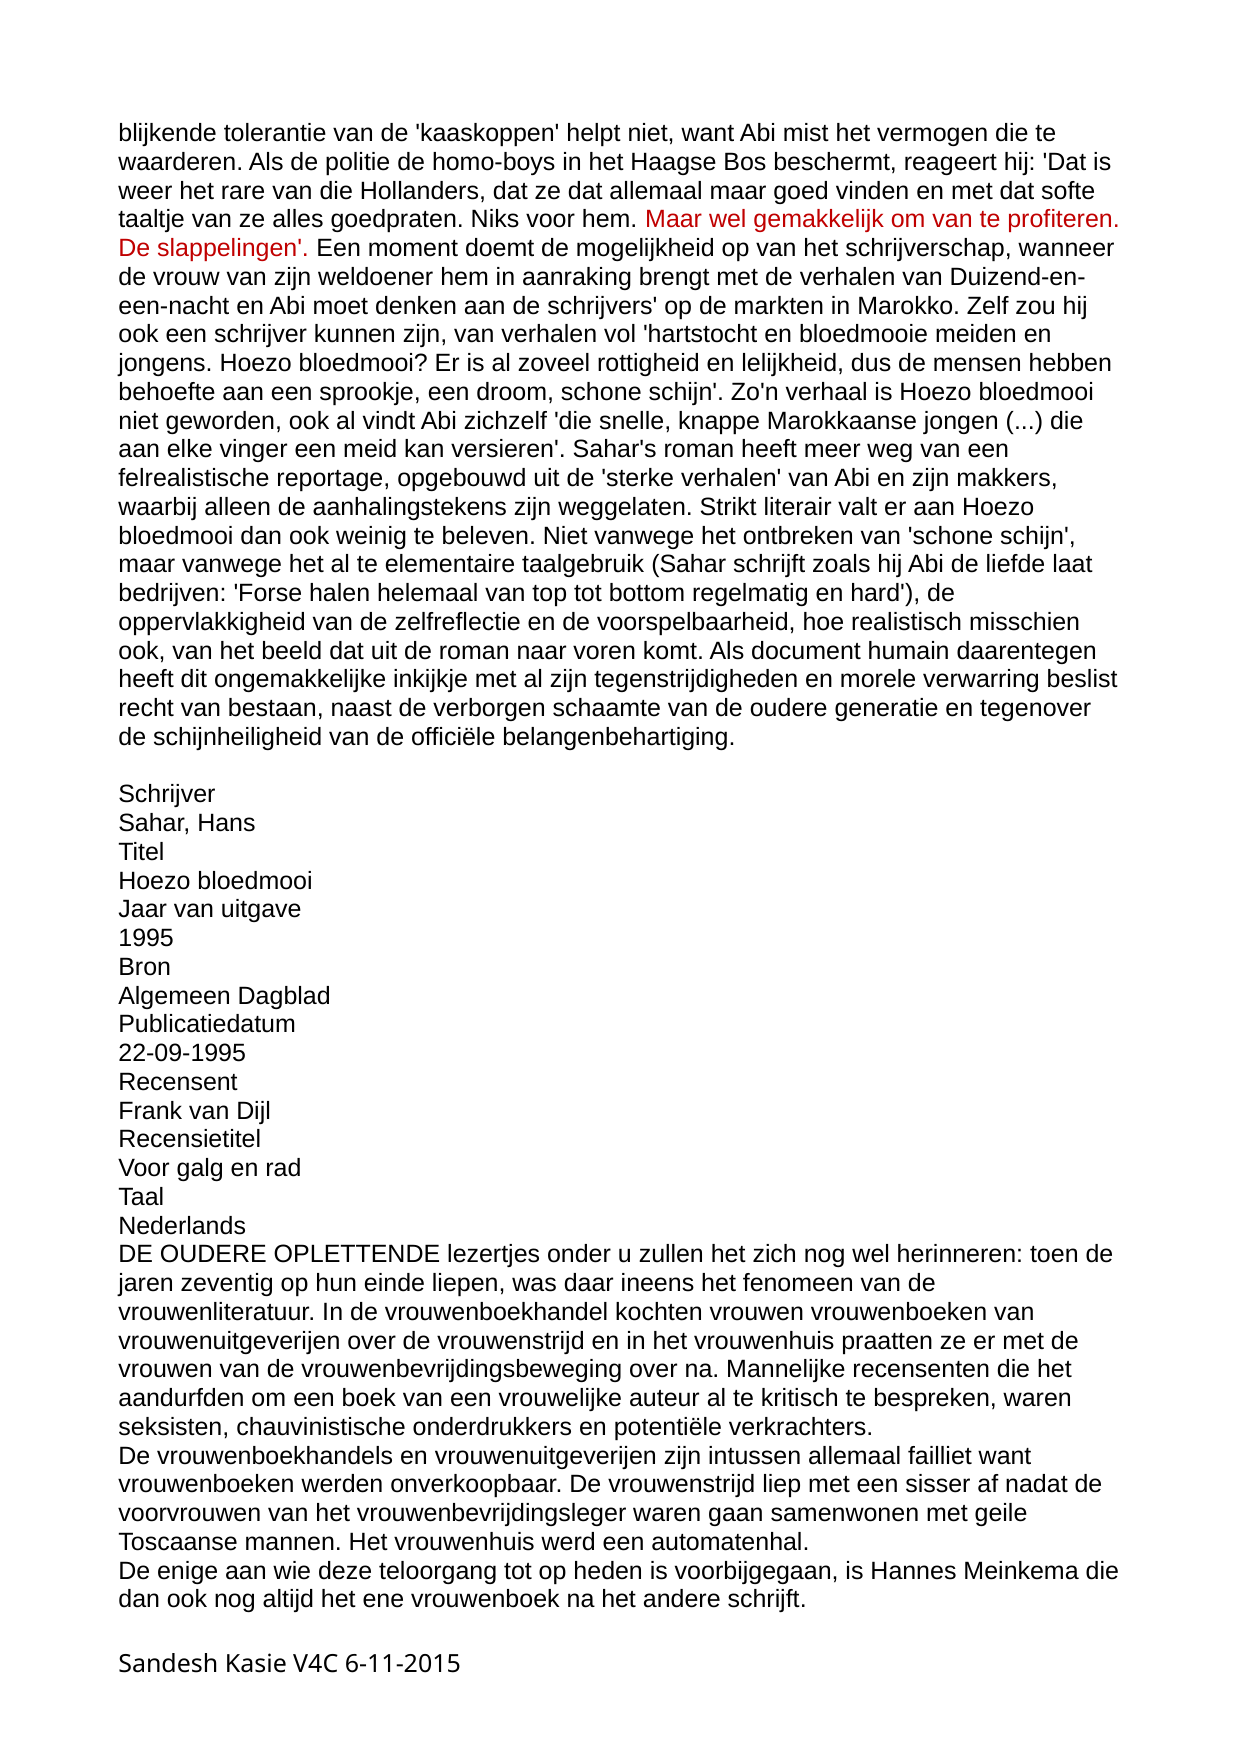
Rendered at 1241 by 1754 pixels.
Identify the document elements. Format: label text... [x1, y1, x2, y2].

text Algemeen Dagblad [118, 981, 1122, 1009]
text Voor galg en rad [118, 1153, 1122, 1182]
text Publicatiedatum [118, 1009, 1122, 1038]
text Schrijver [118, 779, 1122, 808]
text Hoezo bloedmooi [118, 866, 1122, 894]
text Recensietitel [118, 1124, 1122, 1153]
text Jaar van uitgave [118, 894, 1122, 923]
text Recensent [118, 1067, 1122, 1096]
text 22-09-1995 [118, 1038, 1122, 1067]
text Frank van Dijl [118, 1096, 1122, 1124]
text Sahar, Hans [118, 808, 1122, 837]
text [118, 118, 1122, 751]
text Nederlands [118, 1211, 1122, 1239]
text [118, 1239, 1122, 1613]
text Titel [118, 837, 1122, 866]
text 1995 [118, 923, 1122, 952]
text Taal [118, 1182, 1122, 1211]
text Bron [118, 952, 1122, 981]
